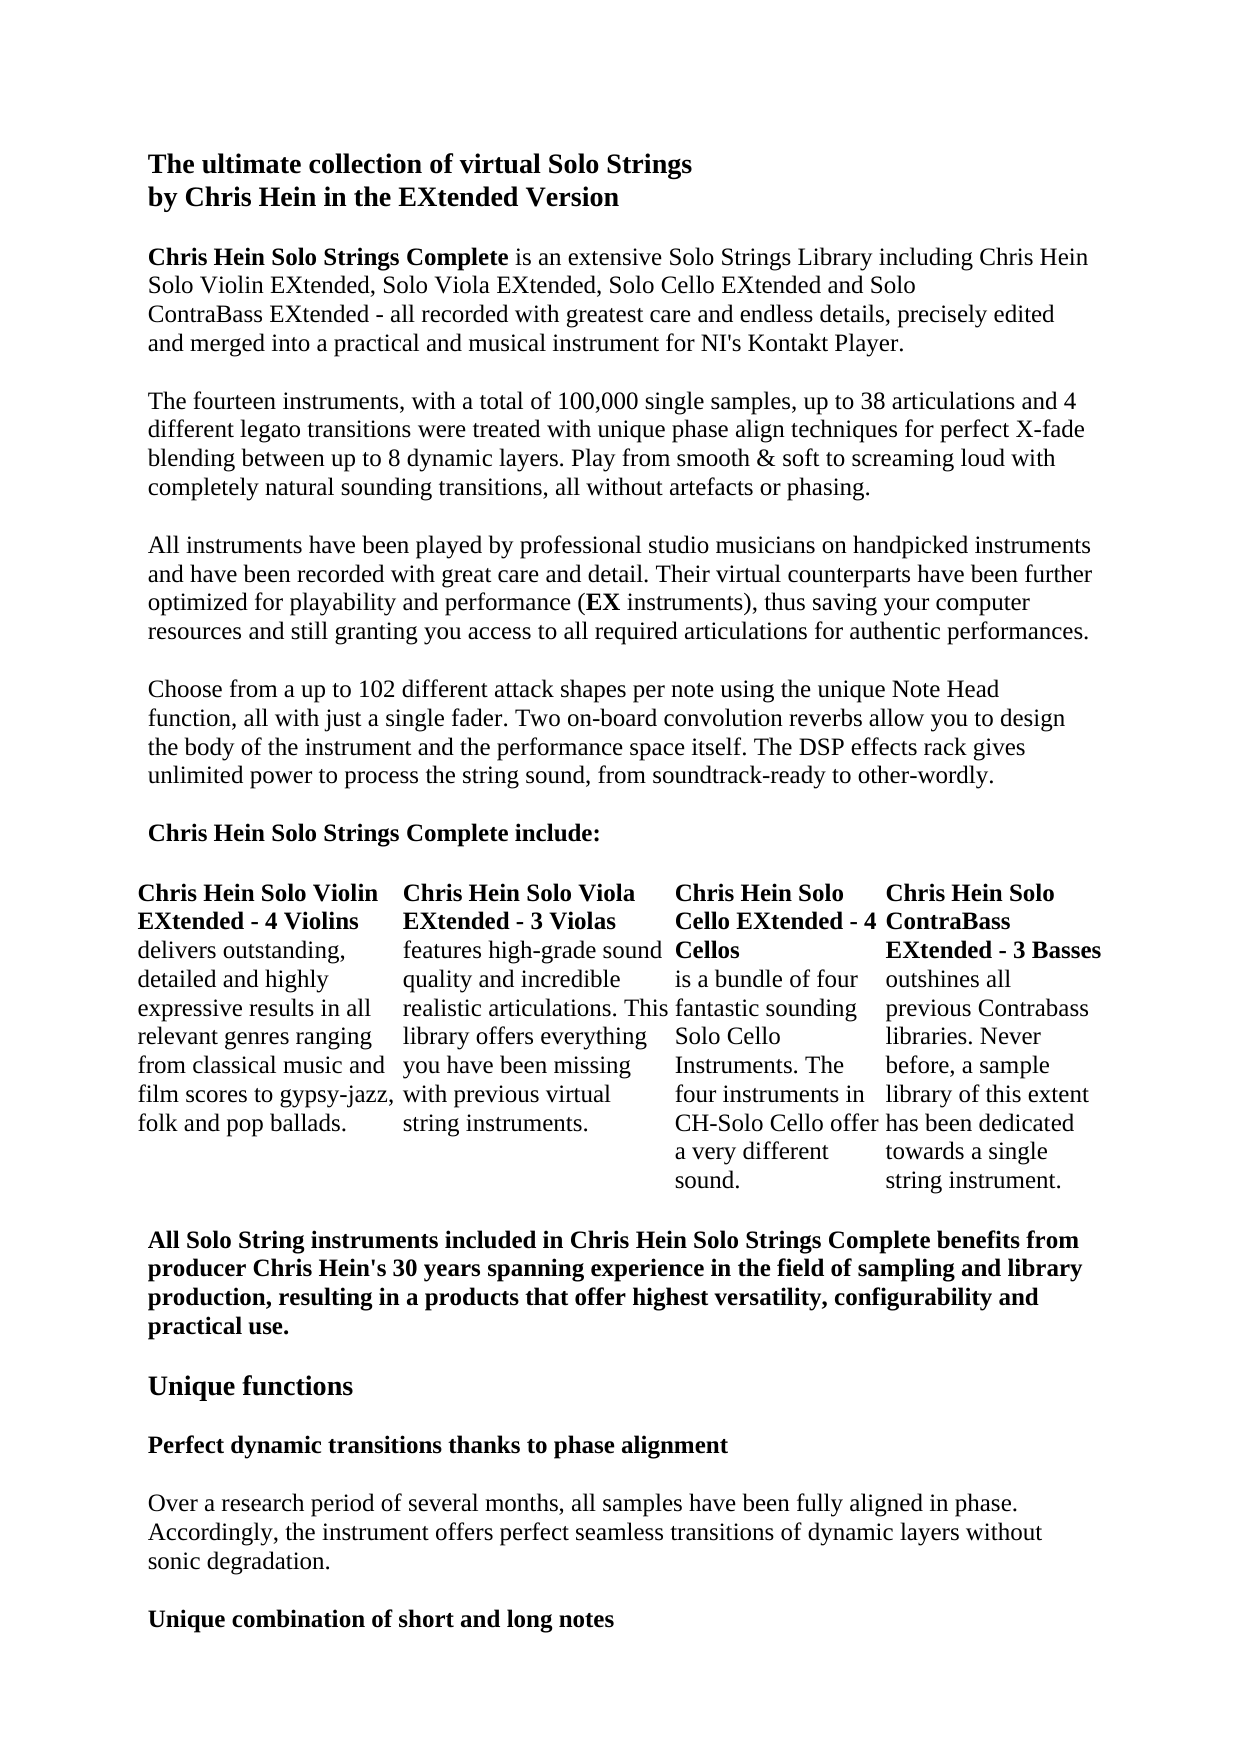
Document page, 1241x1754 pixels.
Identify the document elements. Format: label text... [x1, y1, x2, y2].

subtitle Unique functions [148, 1369, 1093, 1401]
text Chris Hein Solo Strings Complete is an extensive Solo Strings Library including Chris Hein Solo Violin EXtended, Solo Viola EXtended, Solo Cello EXtended and Solo ContraBass EXtended - all recorded with greatest care and endless details, precisely edited and merged into a practical and musical instrument for NI's Kontakt Player. [148, 242, 1093, 357]
table_cell Chris Hein Solo Viola EXtended - 3 Violas features high-grade sound quality and incredible realistic articulations. This library offers everything you have been missing with previous virtual string instruments. [401, 876, 673, 1196]
text The fourteen instruments, with a total of 100,000 single samples, up to 38 articulations and 4 different legato transitions were treated with unique phase align techniques for perfect X-fade blending between up to 8 dynamic layers. Play from smooth & soft to screaming loud with completely natural sounding transitions, all without artefacts or phasing. [148, 386, 1093, 501]
subtitle Chris Hein Solo Strings Complete include: [148, 818, 1093, 847]
table_cell Chris Hein Solo ContraBass EXtended - 3 Basses outshines all previous Contrabass libraries. Never before, a sample library of this extent has been dedicated towards a single string instrument. [884, 876, 1104, 1196]
subtitle Unique combination of short and long notes [148, 1604, 1093, 1632]
table_cell Chris Hein Solo Cello EXtended - 4 Cellos is a bundle of four fantastic sounding Solo Cello Instruments. The four instruments in CH-Solo Cello offer a very different sound. [673, 876, 884, 1196]
subtitle The ultimate collection of virtual Solo Strings by Chris Hein in the EXtended Version [148, 148, 1093, 212]
subtitle Perfect dynamic transitions thanks to phase alignment [148, 1430, 1093, 1459]
text Choose from a up to 102 different attack shapes per note using the unique Note Head function, all with just a single fader. Two on-board convolution reverbs allow you to design the body of the instrument and the performance space itself. The DSP effects rack gives unlimited power to process the string sound, from soundtrack-ready to other-wordly. [148, 674, 1093, 789]
text All instruments have been played by professional studio musicians on handpicked instruments and have been recorded with great care and detail. Their virtual counterparts have been further optimized for playability and performance (EX instruments), thus saving your computer resources and still granting you access to all required articulations for authentic performances. [148, 530, 1093, 645]
text Over a research period of several months, all samples have been fully aligned in phase. Accordingly, the instrument offers perfect seamless transitions of dynamic layers without sonic degradation. [148, 1488, 1093, 1574]
table_cell Chris Hein Solo Violin EXtended - 4 Violins delivers outstanding, detailed and highly expressive results in all relevant genres ranging from classical music and film scores to gypsy-jazz, folk and pop ballads. [136, 876, 401, 1196]
subtitle All Solo String instruments included in Chris Hein Solo Strings Complete benefits from producer Chris Hein's 30 years spanning experience in the field of sampling and library production, resulting in a products that offer highest versatility, configurability and practical use. [148, 1225, 1093, 1340]
